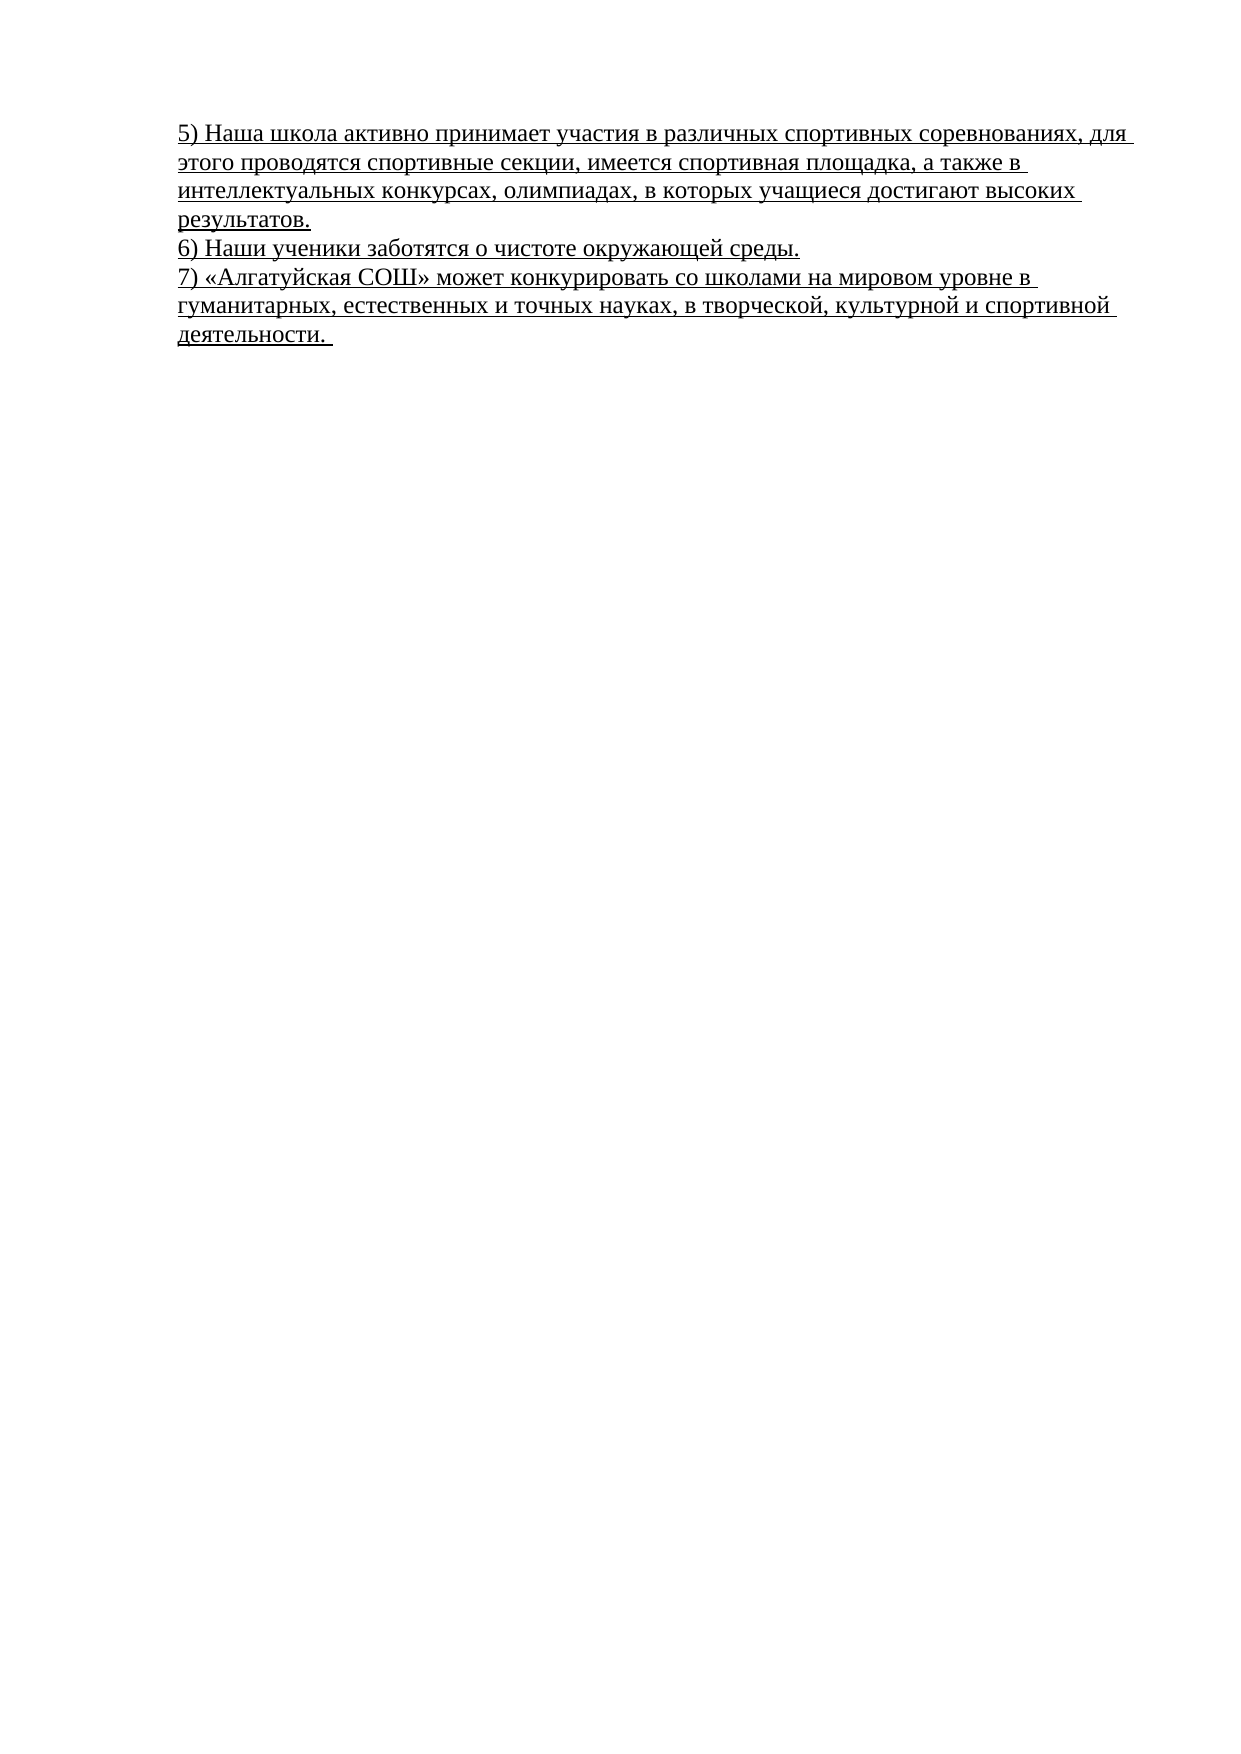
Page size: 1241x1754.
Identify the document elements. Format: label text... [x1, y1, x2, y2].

text 5) Наша школа активно принимает участия в различных спортивных соревнованиях, для этого проводятся спортивные секции, имеется спортивная площадка, а также в интеллектуальных конкурсах, олимпиадах, в которых учащиеся достигают высоких результатов. [177, 118, 1152, 233]
text 7) «Алгатуйская СОШ» может конкурировать со школами на мировом уровне в гуманитарных, естественных и точных науках, в творческой, культурной и спортивной деятельности. [177, 262, 1152, 348]
text 6) Наши ученики заботятся о чистоте окружающей среды. [177, 233, 1152, 262]
